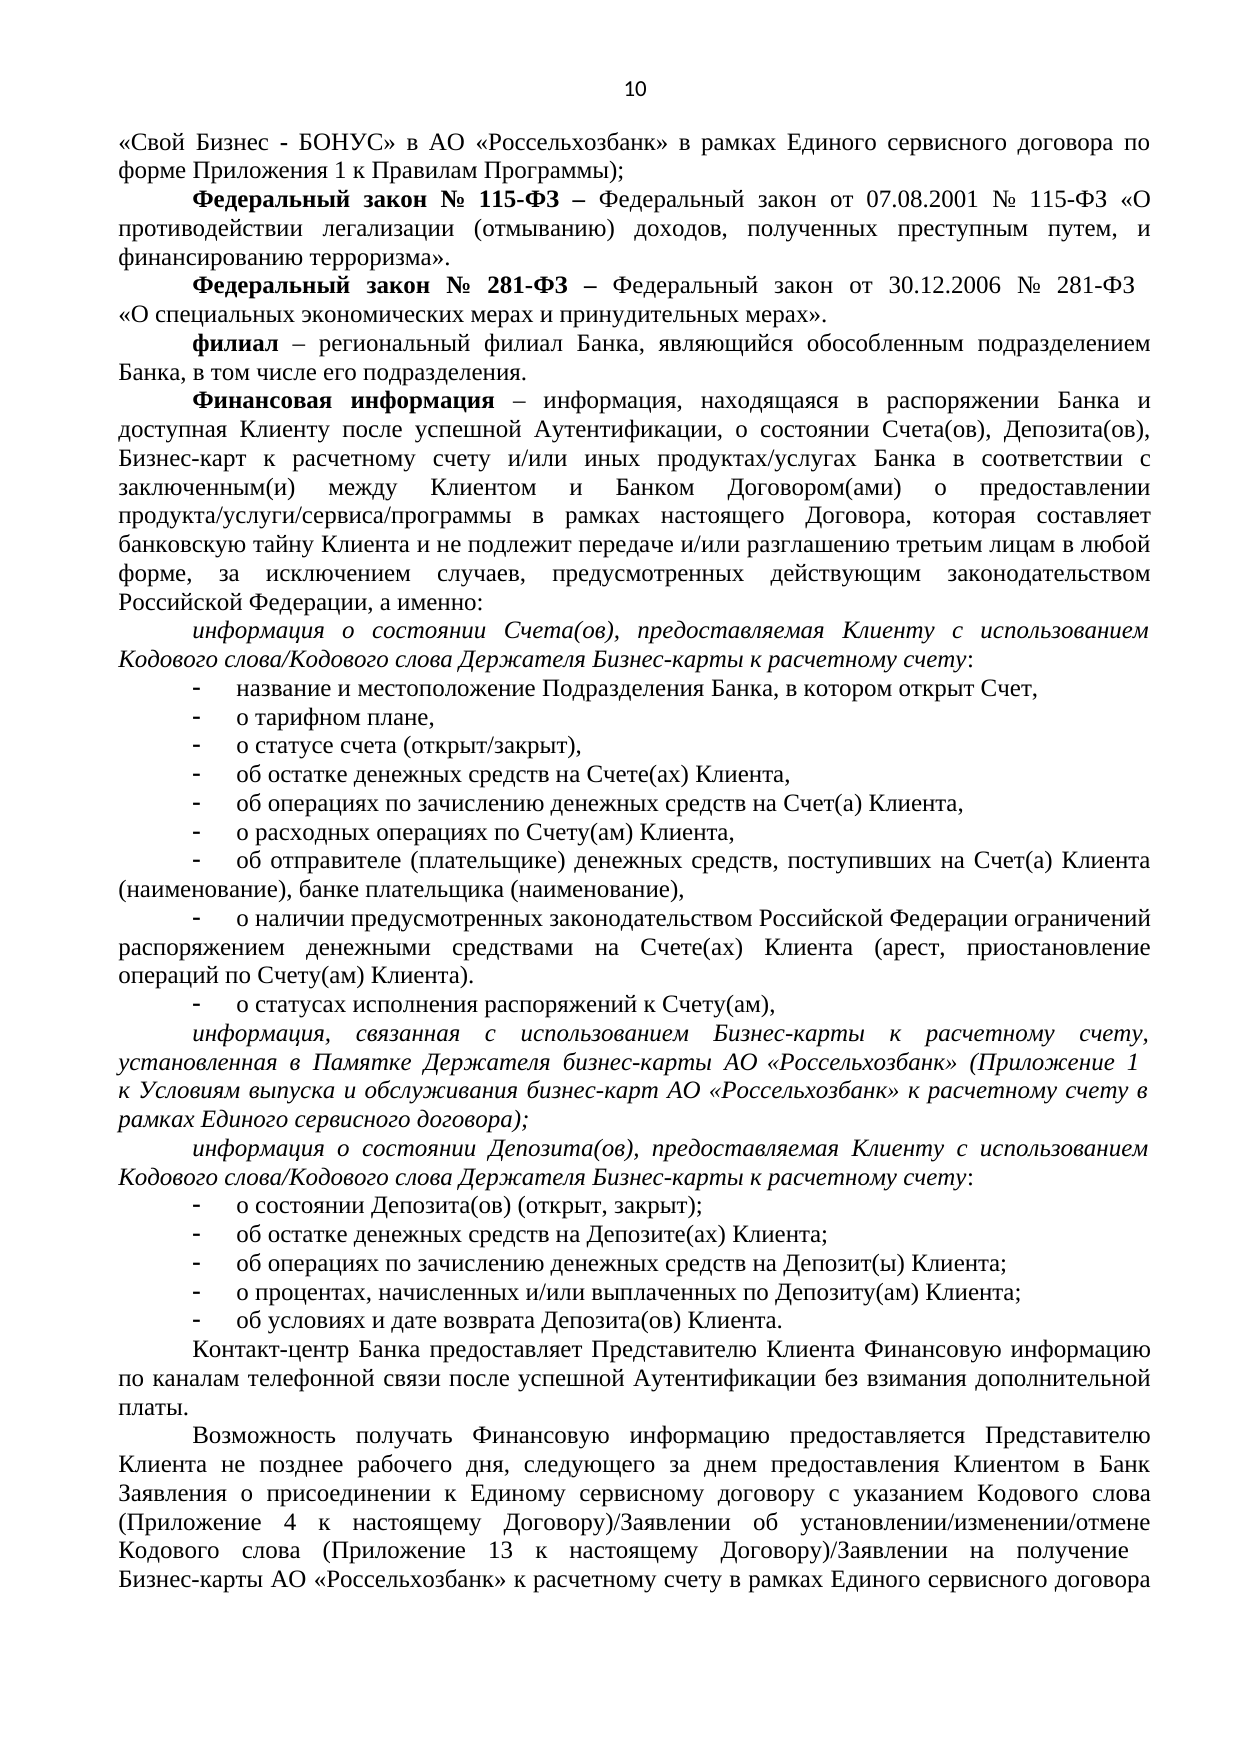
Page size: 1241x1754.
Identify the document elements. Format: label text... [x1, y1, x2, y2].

list о процентах, начисленных и/или выплаченных по Депозиту(ам) Клиента; [118, 1277, 1152, 1305]
text информация о состоянии Депозита(ов), предоставляемая Клиенту с использованием Кодового слова/Кодового слова Держателя Бизнес-карты к расчетному счету: [118, 1133, 1152, 1190]
list об остатке денежных средств на Счете(ах) Клиента, [118, 759, 1152, 788]
text Федеральный закон № 281-ФЗ – Федеральный закон от 30.12.2006 № 281-ФЗ «О специальных экономических мерах и принудительных мерах». [118, 270, 1152, 328]
list о наличии предусмотренных законодательством Российской Федерации ограничений распоряжением денежными средствами на Счете(ах) Клиента (арест, приостановление операций по Счету(ам) Клиента). [118, 903, 1152, 989]
text информация, связанная с использованием Бизнес-карты к расчетному счету, установленная в Памятке Держателя бизнес-карты АО «Россельхозбанк» (Приложение 1 к Условиям выпуска и обслуживания бизнес-карт АО «Россельхозбанк» к расчетному счету в рамках Единого сервисного договора); [118, 1018, 1152, 1133]
list об операциях по зачислению денежных средств на Депозит(ы) Клиента; [118, 1248, 1152, 1277]
list об остатке денежных средств на Депозите(ах) Клиента; [118, 1219, 1152, 1248]
text Федеральный закон № 115-ФЗ – Федеральный закон от 07.08.2001 № 115-ФЗ «О противодействии легализации (отмыванию) доходов, полученных преступным путем, и финансированию терроризма». [118, 184, 1152, 270]
list название и местоположение Подразделения Банка, в котором открыт Счет, [118, 673, 1152, 702]
list о статусе счета (открыт/закрыт), [118, 730, 1152, 759]
list об отправителе (плательщике) денежных средств, поступивших на Счет(а) Клиента (наименование), банке плательщика (наименование), [118, 845, 1152, 903]
list об условиях и дате возврата Депозита(ов) Клиента. [118, 1305, 1152, 1334]
text информация о состоянии Счета(ов), предоставляемая Клиенту с использованием Кодового слова/Кодового слова Держателя Бизнес-карты к расчетному счету: [118, 615, 1152, 673]
list об операциях по зачислению денежных средств на Счет(а) Клиента, [118, 788, 1152, 817]
text филиал – региональный филиал Банка, являющийся обособленным подразделением Банка, в том числе его подразделения. [118, 328, 1152, 385]
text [118, 1420, 1152, 1593]
list о тарифном плане, [118, 702, 1152, 730]
text Контакт-центр Банка предоставляет Представителю Клиента Финансовую информацию по каналам телефонной связи после успешной Аутентификации без взимания дополнительной платы. [118, 1334, 1152, 1420]
list о статусах исполнения распоряжений к Счету(ам), [118, 989, 1152, 1018]
list о расходных операциях по Счету(ам) Клиента, [118, 817, 1152, 845]
list о состоянии Депозита(ов) (открыт, закрыт); [118, 1190, 1152, 1219]
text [118, 127, 1152, 184]
text Финансовая информация – информация, находящаяся в распоряжении Банка и доступная Клиенту после успешной Аутентификации, о состоянии Счета(ов), Депозита(ов), Бизнес-карт к расчетному счету и/или иных продуктах/услугах Банка в соответствии с заключенным(и) между Клиентом и Банком Договором(ами) о предоставлении продукта/услуги/сервиса/программы в рамках настоящего Договора, которая составляет банковскую тайну Клиента и не подлежит передаче и/или разглашению третьим лицам в любой форме, за исключением случаев, предусмотренных действующим законодательством Российской Федерации, а именно: [118, 385, 1152, 615]
